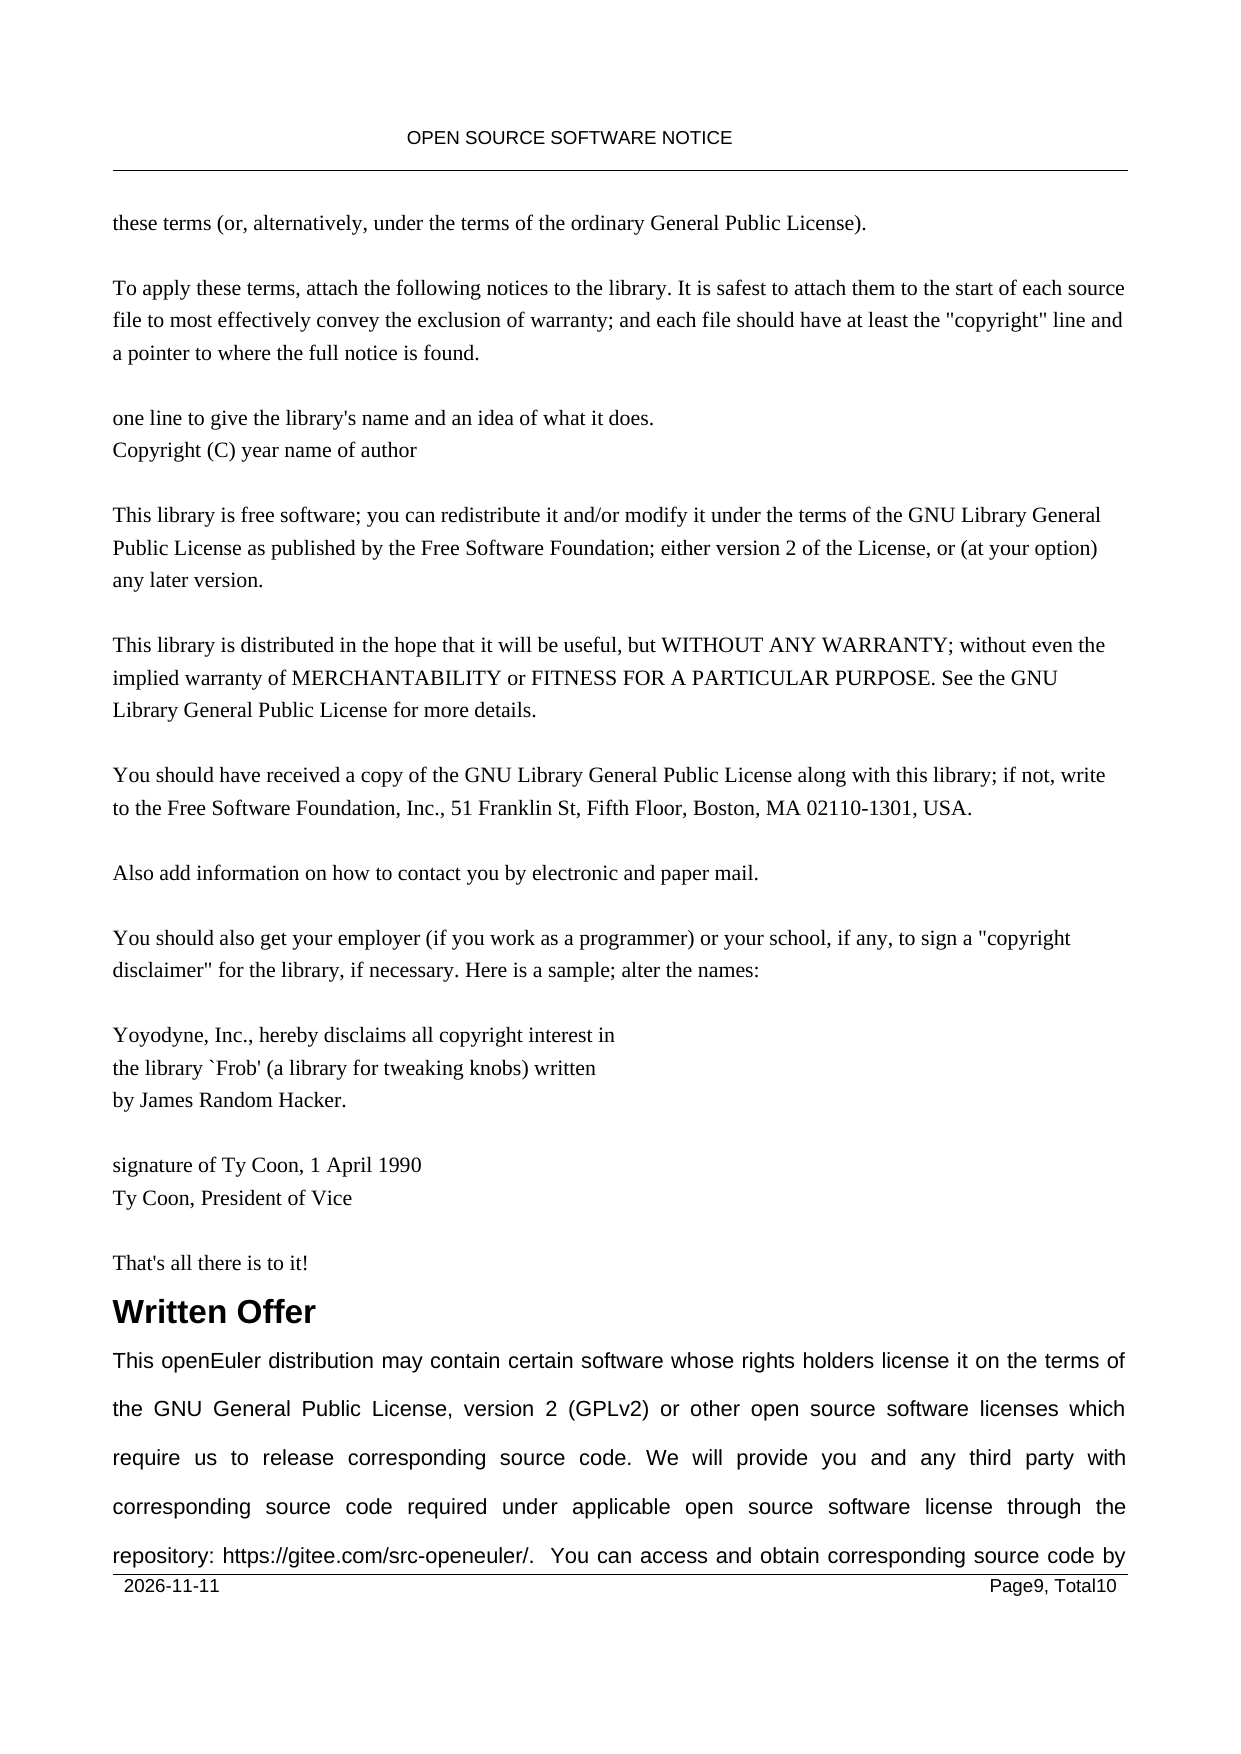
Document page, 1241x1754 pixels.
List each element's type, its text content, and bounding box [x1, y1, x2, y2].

text Written Offer [112, 1279, 1128, 1344]
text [112, 206, 1128, 1279]
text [112, 1344, 1128, 1571]
